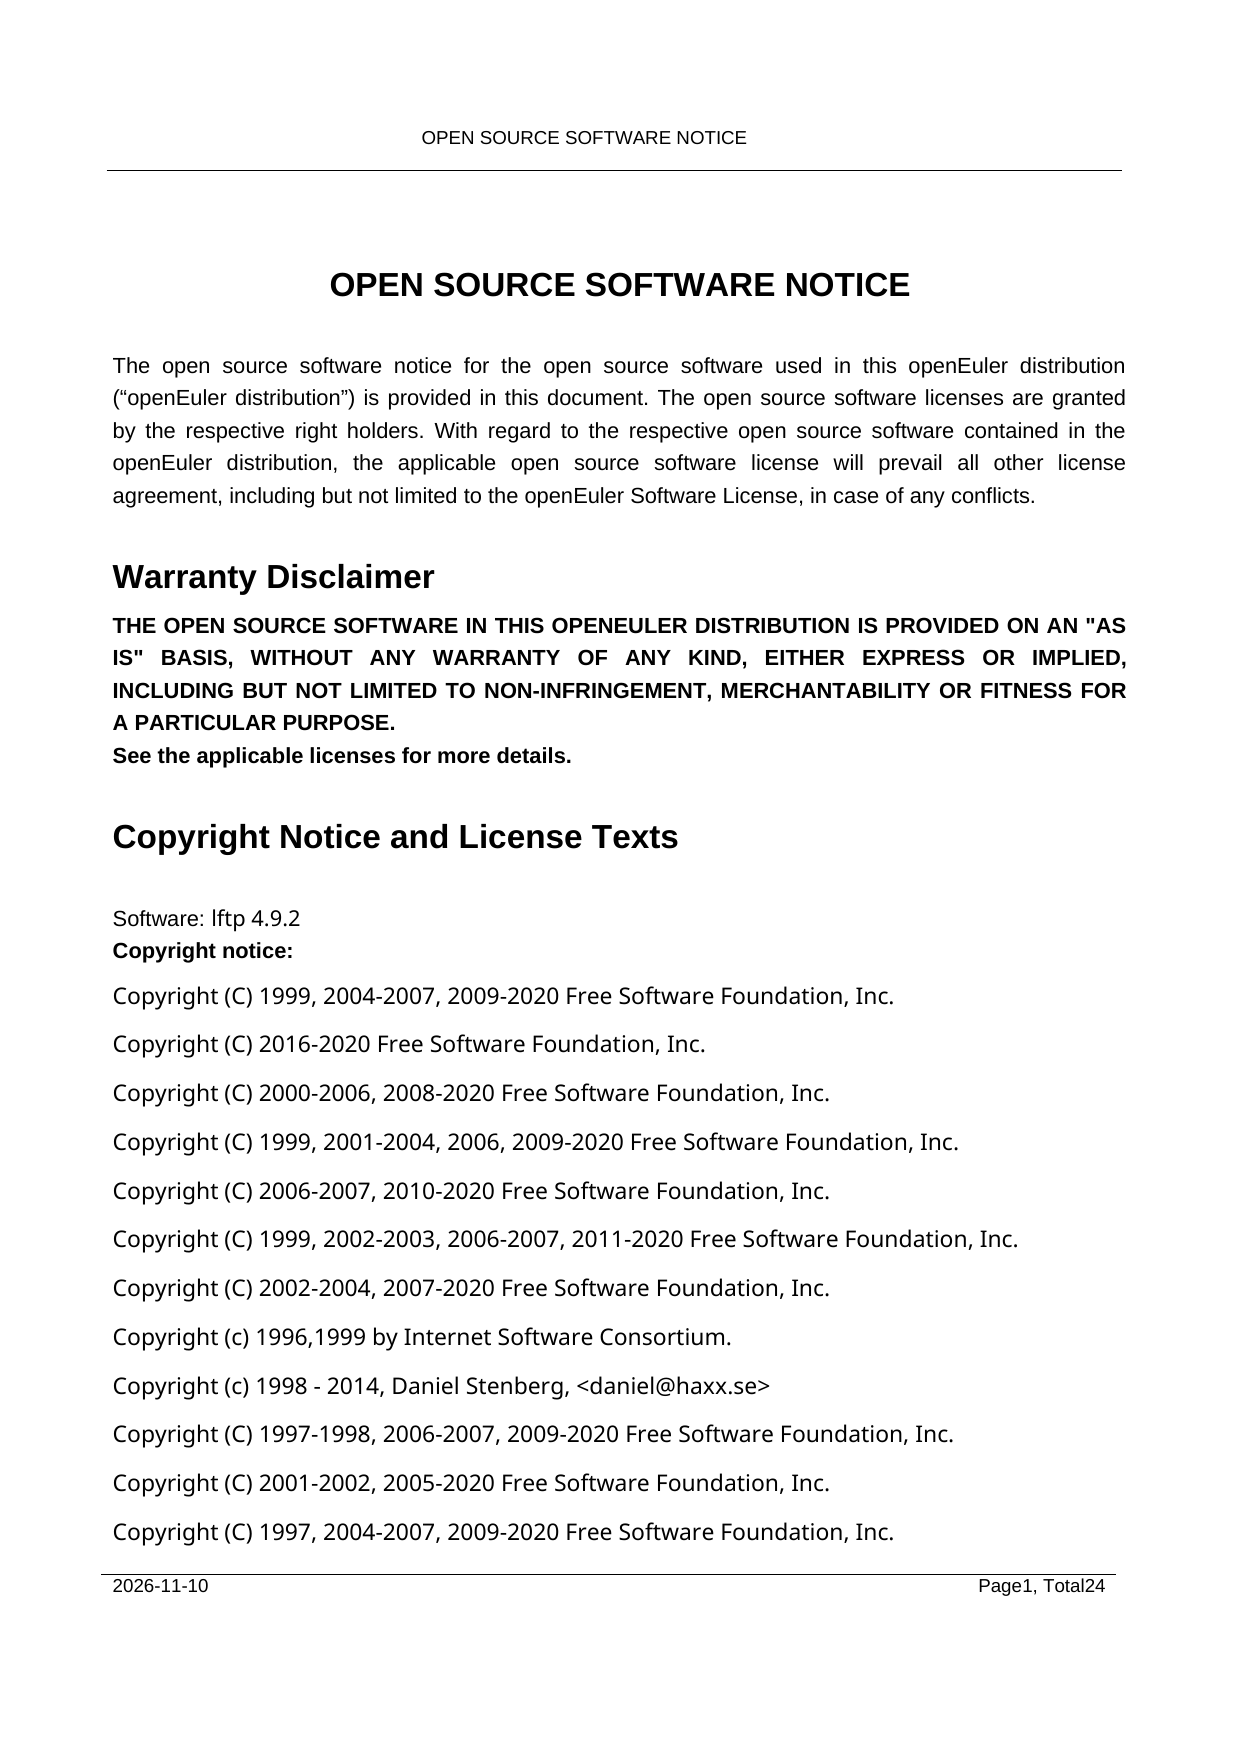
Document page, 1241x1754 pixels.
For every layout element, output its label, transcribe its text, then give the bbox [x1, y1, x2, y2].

text Copyright Notice and License Texts [112, 804, 1128, 869]
text The open source software notice for the open source software used in this openEuler distribution (“openEuler distribution”) is provided in this document. The open source software licenses are granted by the respective right holders. With regard to the respective open source software contained in the openEuler distribution, the applicable open source software license will prevail all other license agreement, including but not limited to the openEuler Software License, in case of any conflicts. [112, 349, 1128, 511]
text THE OPEN SOURCE SOFTWARE IN THIS OPENEULER DISTRIBUTION IS PROVIDED ON AN "AS IS" BASIS, WITHOUT ANY WARRANTY OF ANY KIND, EITHER EXPRESS OR IMPLIED, INCLUDING BUT NOT LIMITED TO NON-INFRINGEMENT, MERCHANTABILITY OR FITNESS FOR A PARTICULAR PURPOSE. See the applicable licenses for more details. [112, 609, 1128, 771]
text OPEN SOURCE SOFTWARE NOTICE [112, 251, 1128, 316]
text Warranty Disclaimer [112, 544, 1128, 609]
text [112, 979, 1128, 1548]
text Software: lftp 4.9.2 [112, 901, 1128, 934]
text Copyright notice: [112, 934, 1128, 966]
